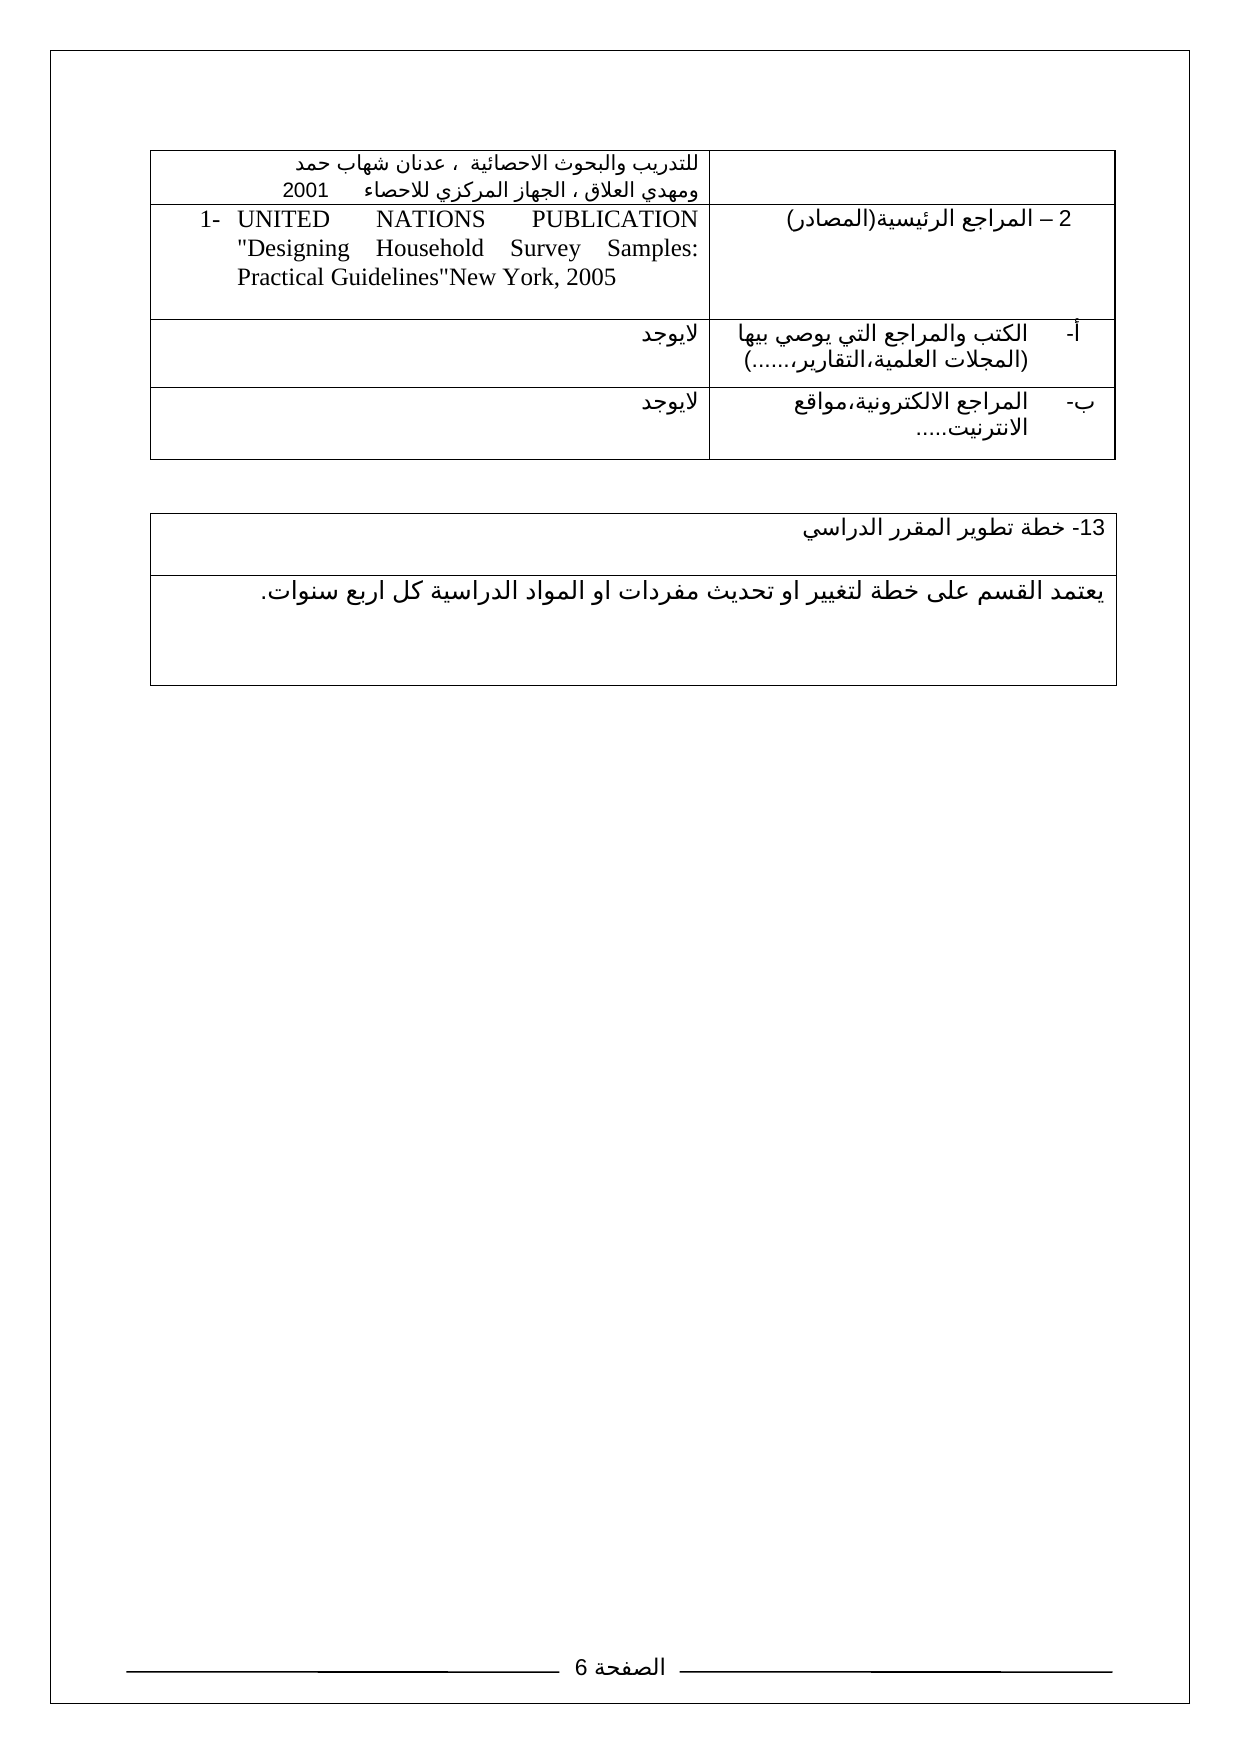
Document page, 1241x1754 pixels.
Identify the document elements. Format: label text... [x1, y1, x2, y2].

table_cell UNITED NATIONS PUBLICATION "Designing Household Survey Samples: Practical Guidelines"New York, 2005 [151, 205, 709, 319]
table_cell 2 – المراجع الرئيسية(المصادر) [710, 205, 1114, 319]
table_cell يعتمد القسم على خطة لتغيير او تحديث مفردات او المواد الدراسية كل اربع سنوات. [151, 576, 1116, 685]
table_header 13- خطة تطوير المقرر الدراسي [151, 514, 1116, 575]
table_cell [710, 151, 1114, 203]
table_cell لايوجد [151, 320, 709, 387]
table_cell الكتب والمراجع التي يوصي بيها (المجلات العلمية،التقارير،......) [710, 320, 1114, 387]
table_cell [151, 151, 709, 203]
table_cell لايوجد [151, 388, 709, 459]
table_cell المراجع الالكترونية،مواقع الانترنيت..... [710, 388, 1114, 459]
